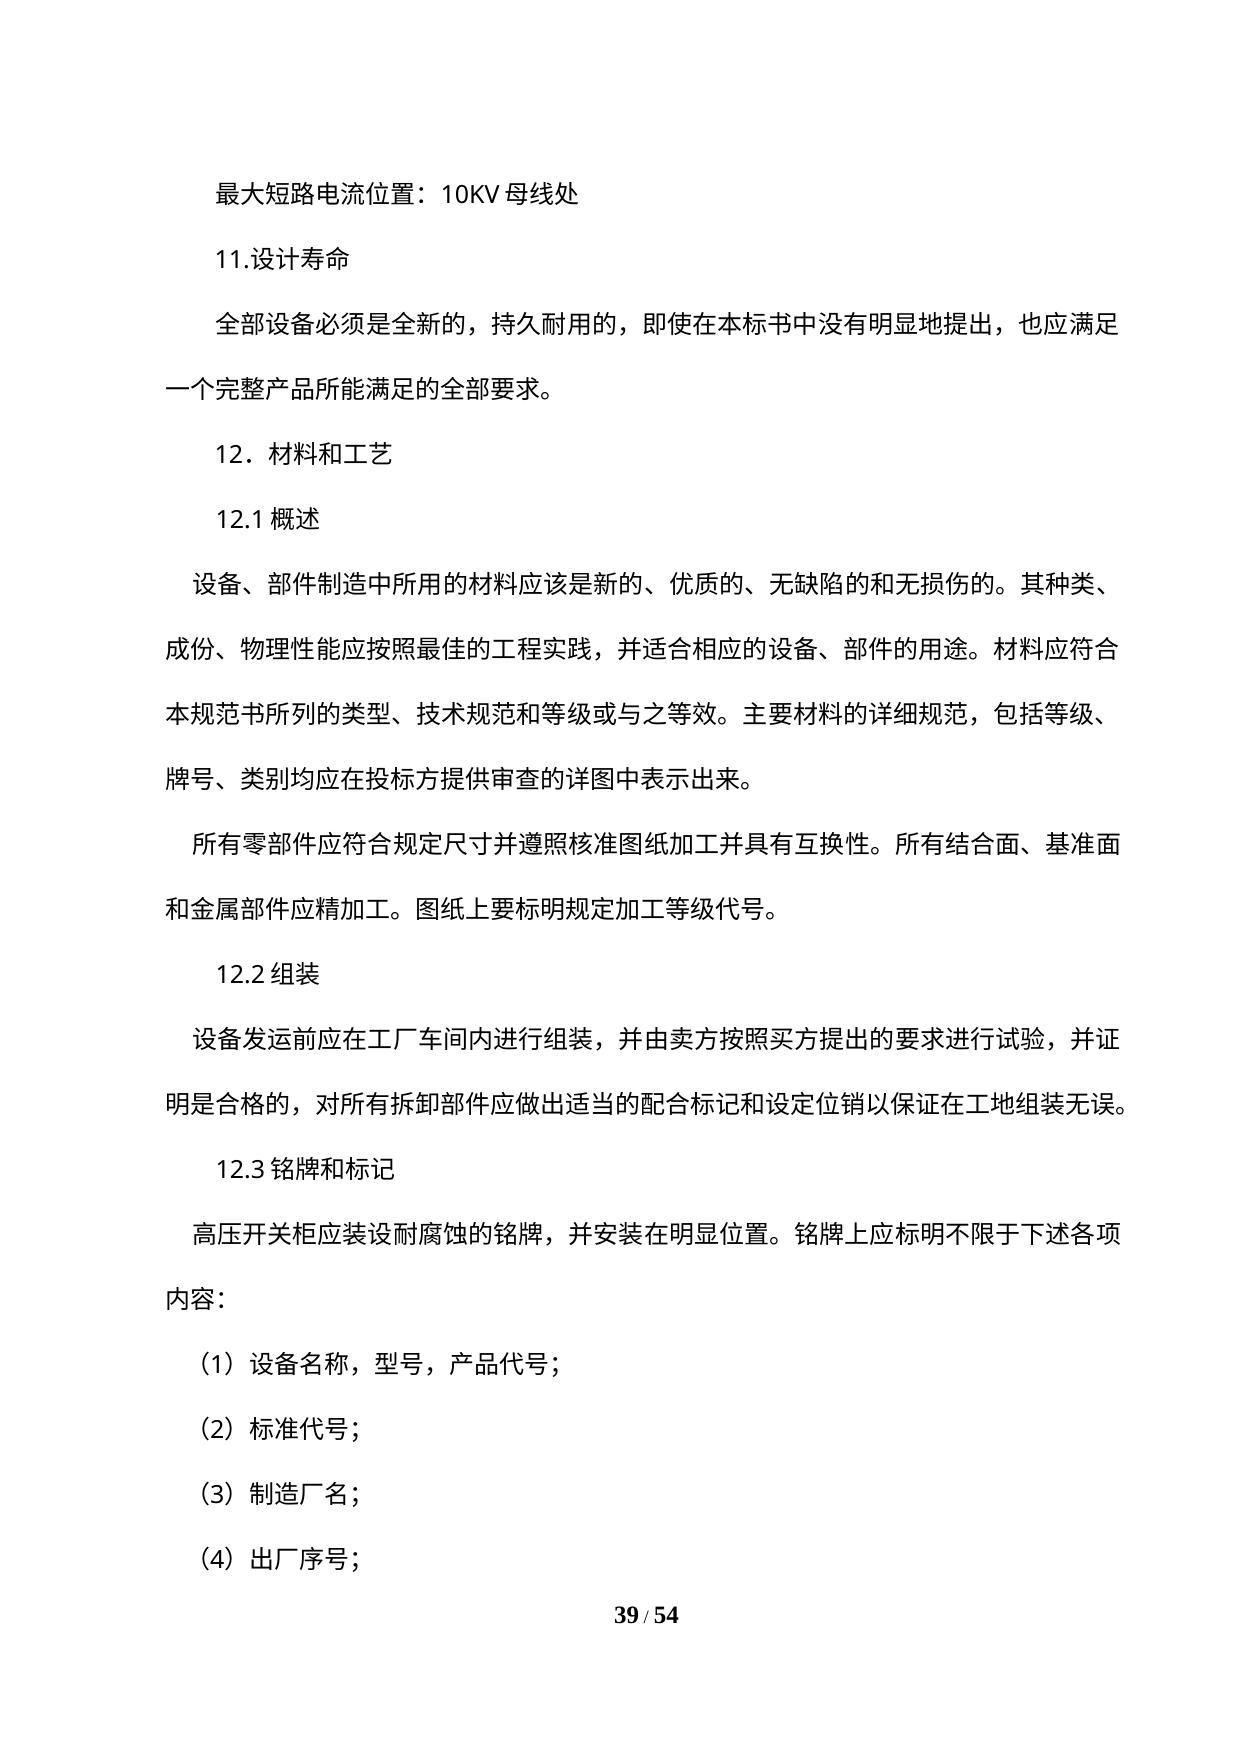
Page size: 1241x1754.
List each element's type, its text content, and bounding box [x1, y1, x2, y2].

text （3）制造厂名； [165, 1460, 1122, 1525]
text 12.3铭牌和标记 [165, 1135, 1122, 1200]
text （1）设备名称，型号，产品代号； [165, 1330, 1122, 1395]
text 所有零部件应符合规定尺寸并遵照核准图纸加工并具有互换性。所有结合面、基准面和金属部件应精加工。图纸上要标明规定加工等级代号。 [165, 810, 1122, 940]
text 12．材料和工艺 [165, 420, 1122, 485]
text （2）标准代号； [165, 1395, 1122, 1460]
text 全部设备必须是全新的，持久耐用的，即使在本标书中没有明显地提出，也应满足一个完整产品所能满足的全部要求。 [165, 290, 1122, 420]
text 最大短路电流位置：10KV母线处 [165, 160, 1122, 225]
text 11.设计寿命 [165, 225, 1122, 290]
text 设备发运前应在工厂车间内进行组装，并由卖方按照买方提出的要求进行试验，并证明是合格的，对所有拆卸部件应做出适当的配合标记和设定位销以保证在工地组装无误。 [165, 1005, 1122, 1135]
text 12.1概述 [165, 485, 1122, 550]
text 设备、部件制造中所用的材料应该是新的、优质的、无缺陷的和无损伤的。其种类、成份、物理性能应按照最佳的工程实践，并适合相应的设备、部件的用途。材料应符合本规范书所列的类型、技术规范和等级或与之等效。主要材料的详细规范，包括等级、牌号、类别均应在投标方提供审查的详图中表示出来。 [165, 550, 1122, 810]
text （4）出厂序号； [165, 1525, 1122, 1590]
text 12.2组装 [165, 940, 1122, 1005]
text 高压开关柜应装设耐腐蚀的铭牌，并安装在明显位置。铭牌上应标明不限于下述各项内容： [165, 1200, 1122, 1330]
